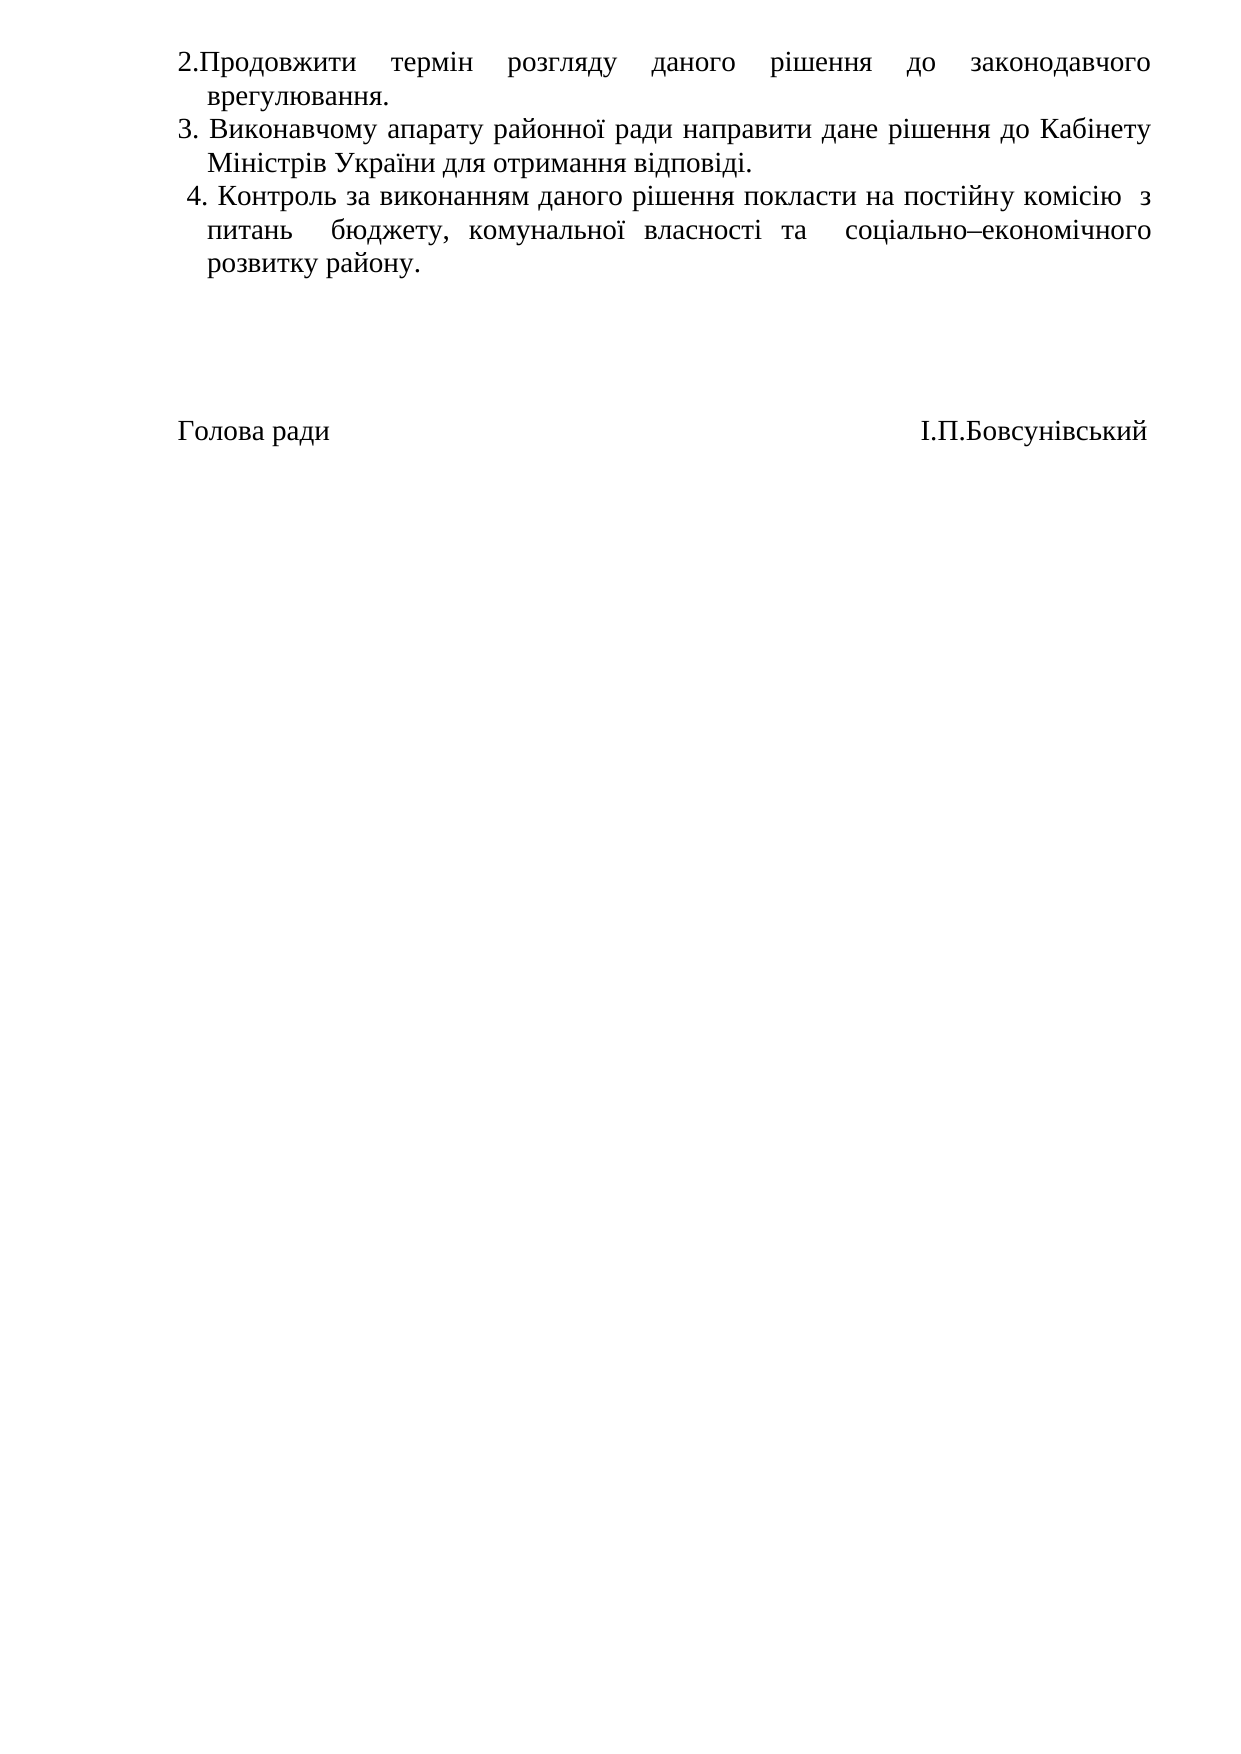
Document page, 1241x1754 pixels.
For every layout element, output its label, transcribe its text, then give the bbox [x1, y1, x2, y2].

text 4. Контроль за виконанням даного рішення покласти на постійну комісію з питань бюджету, комунальної власності та соціально–економічного розвитку району. [177, 178, 1152, 279]
text 2.Продовжити термін розгляду даного рішення до законодавчого врегулювання. [177, 44, 1152, 111]
text Голова ради І.П.Бовсунівський [177, 413, 1152, 447]
text 3. Виконавчому апарату районної ради направити дане рішення до Кабінету Міністрів України для отримання відповіді. [177, 111, 1152, 178]
